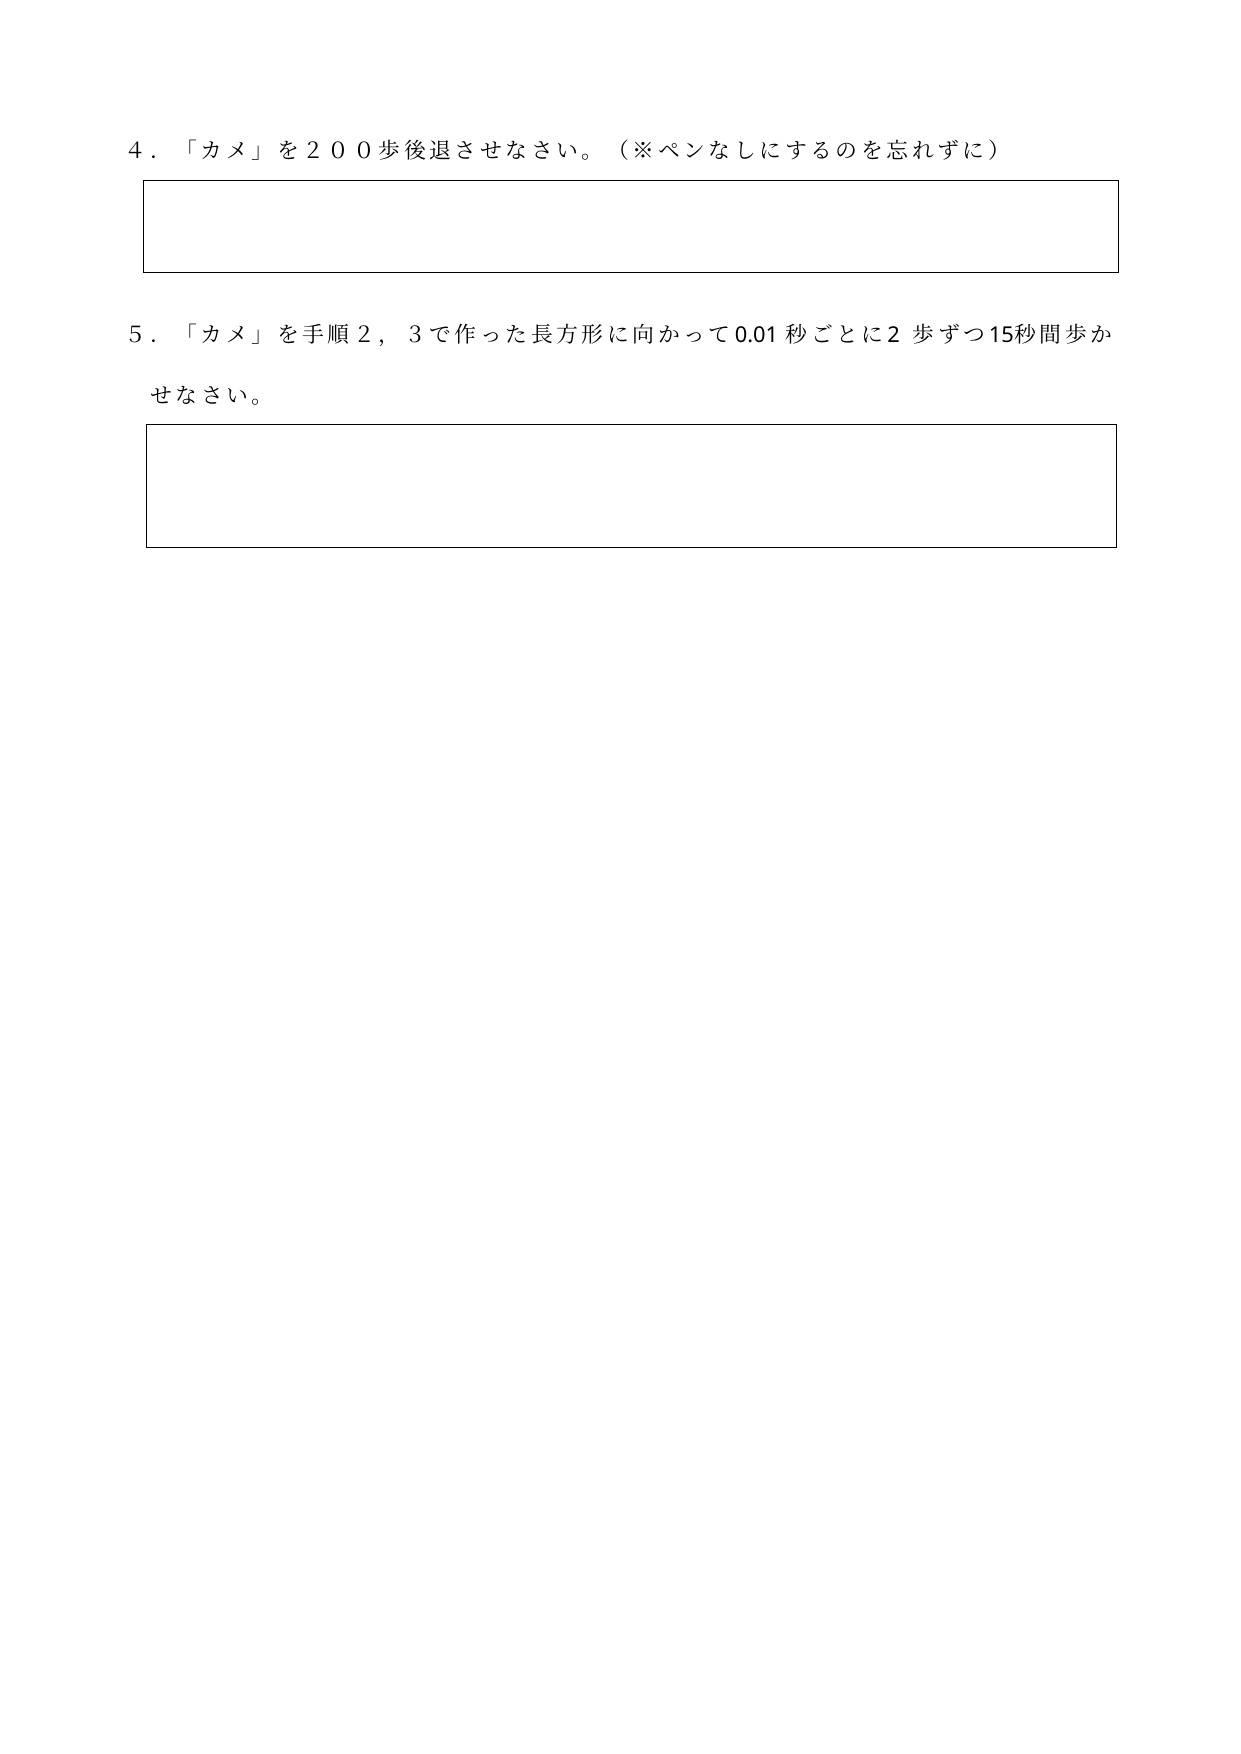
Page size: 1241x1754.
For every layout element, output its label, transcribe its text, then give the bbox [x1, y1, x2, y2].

text ４．「カメ」を２００歩後退させなさい。（※ペンなしにするのを忘れずに） [124, 119, 1116, 180]
table_header [144, 181, 1118, 272]
table_header [147, 425, 1116, 547]
text ５．「カメ」を手順２，３で作った長方形に向かって0.01秒ごとに2歩ずつ15秒間歩かせなさい。 [124, 303, 1116, 424]
